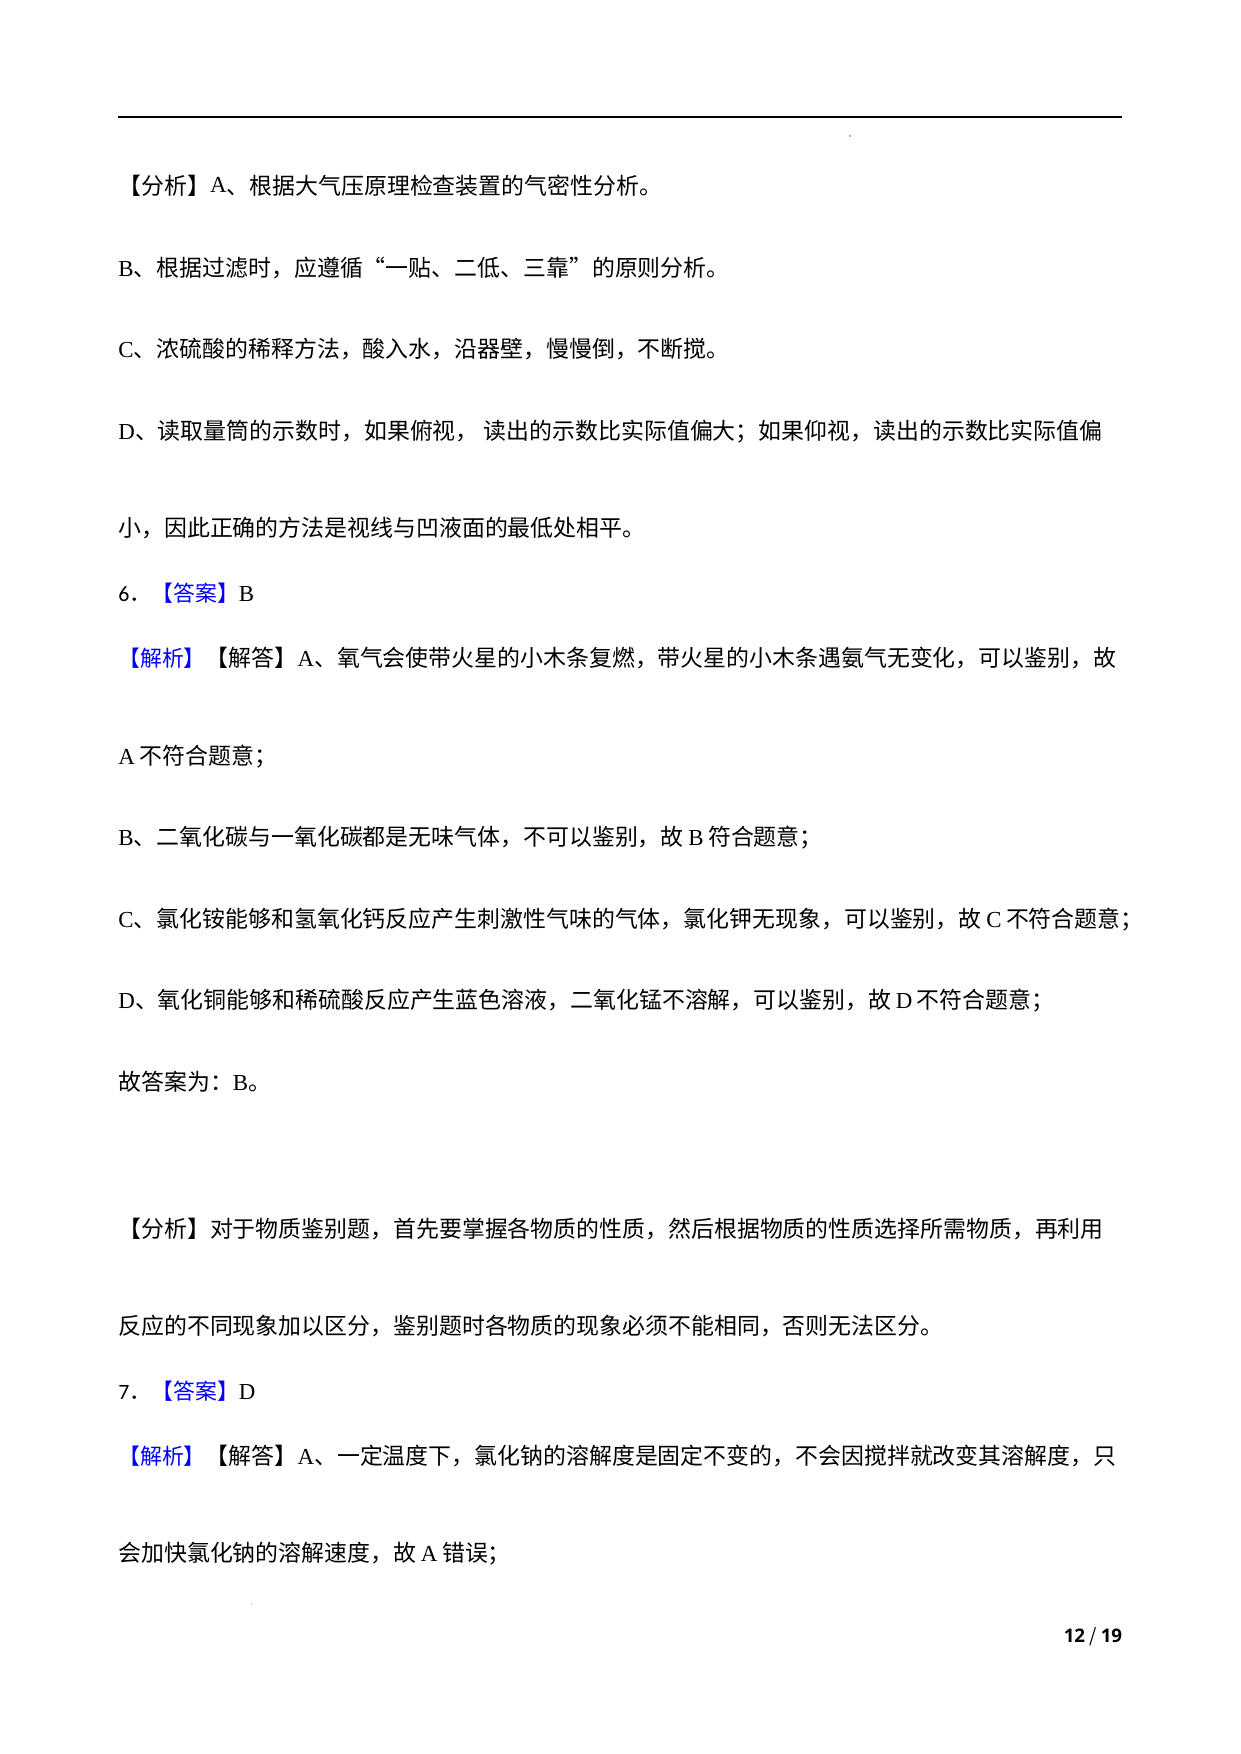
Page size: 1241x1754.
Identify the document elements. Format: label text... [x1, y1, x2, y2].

text 6．【答案】B [118, 576, 1122, 608]
text 【解析】【解答】A、一定温度下，氯化钠的溶解度是固定不变的，不会因搅拌就改变其溶解度，只会加快氯化钠的溶解速度，故A错误； [118, 1422, 1122, 1584]
text D、氧化铜能够和稀硫酸反应产生蓝色溶液，二氧化锰不溶解，可以鉴别，故D不符合题意； [118, 966, 1122, 1031]
text C、浓硫酸的稀释方法，酸入水，沿器壁，慢慢倒，不断搅。 [118, 315, 1122, 380]
text 【分析】对于物质鉴别题，首先要掌握各物质的性质，然后根据物质的性质选择所需物质，再利用反应的不同现象加以区分，鉴别题时各物质的现象必须不能相同，否则无法区分。 [118, 1129, 1122, 1357]
text C、氯化铵能够和氢氧化钙反应产生刺激性气味的气体，氯化钾无现象，可以鉴别，故C不符合题意； [118, 885, 1122, 950]
text B、二氧化碳与一氧化碳都是无味气体，不可以鉴别，故B符合题意； [118, 803, 1122, 868]
text B、根据过滤时，应遵循“一贴、二低、三靠”的原则分析。 [118, 234, 1122, 299]
text 故答案为：B。 [118, 1048, 1122, 1113]
text 7．【答案】D [118, 1374, 1122, 1406]
text D、读取量筒的示数时，如果俯视， 读出的示数比实际值偏大；如果仰视，读出的示数比实际值偏小，因此正确的方法是视线与凹液面的最低处相平。 [118, 397, 1122, 559]
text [118, 152, 1122, 217]
text 【解析】【解答】A、氧气会使带火星的小木条复燃，带火星的小木条遇氨气无变化，可以鉴别，故A不符合题意； [118, 624, 1122, 787]
